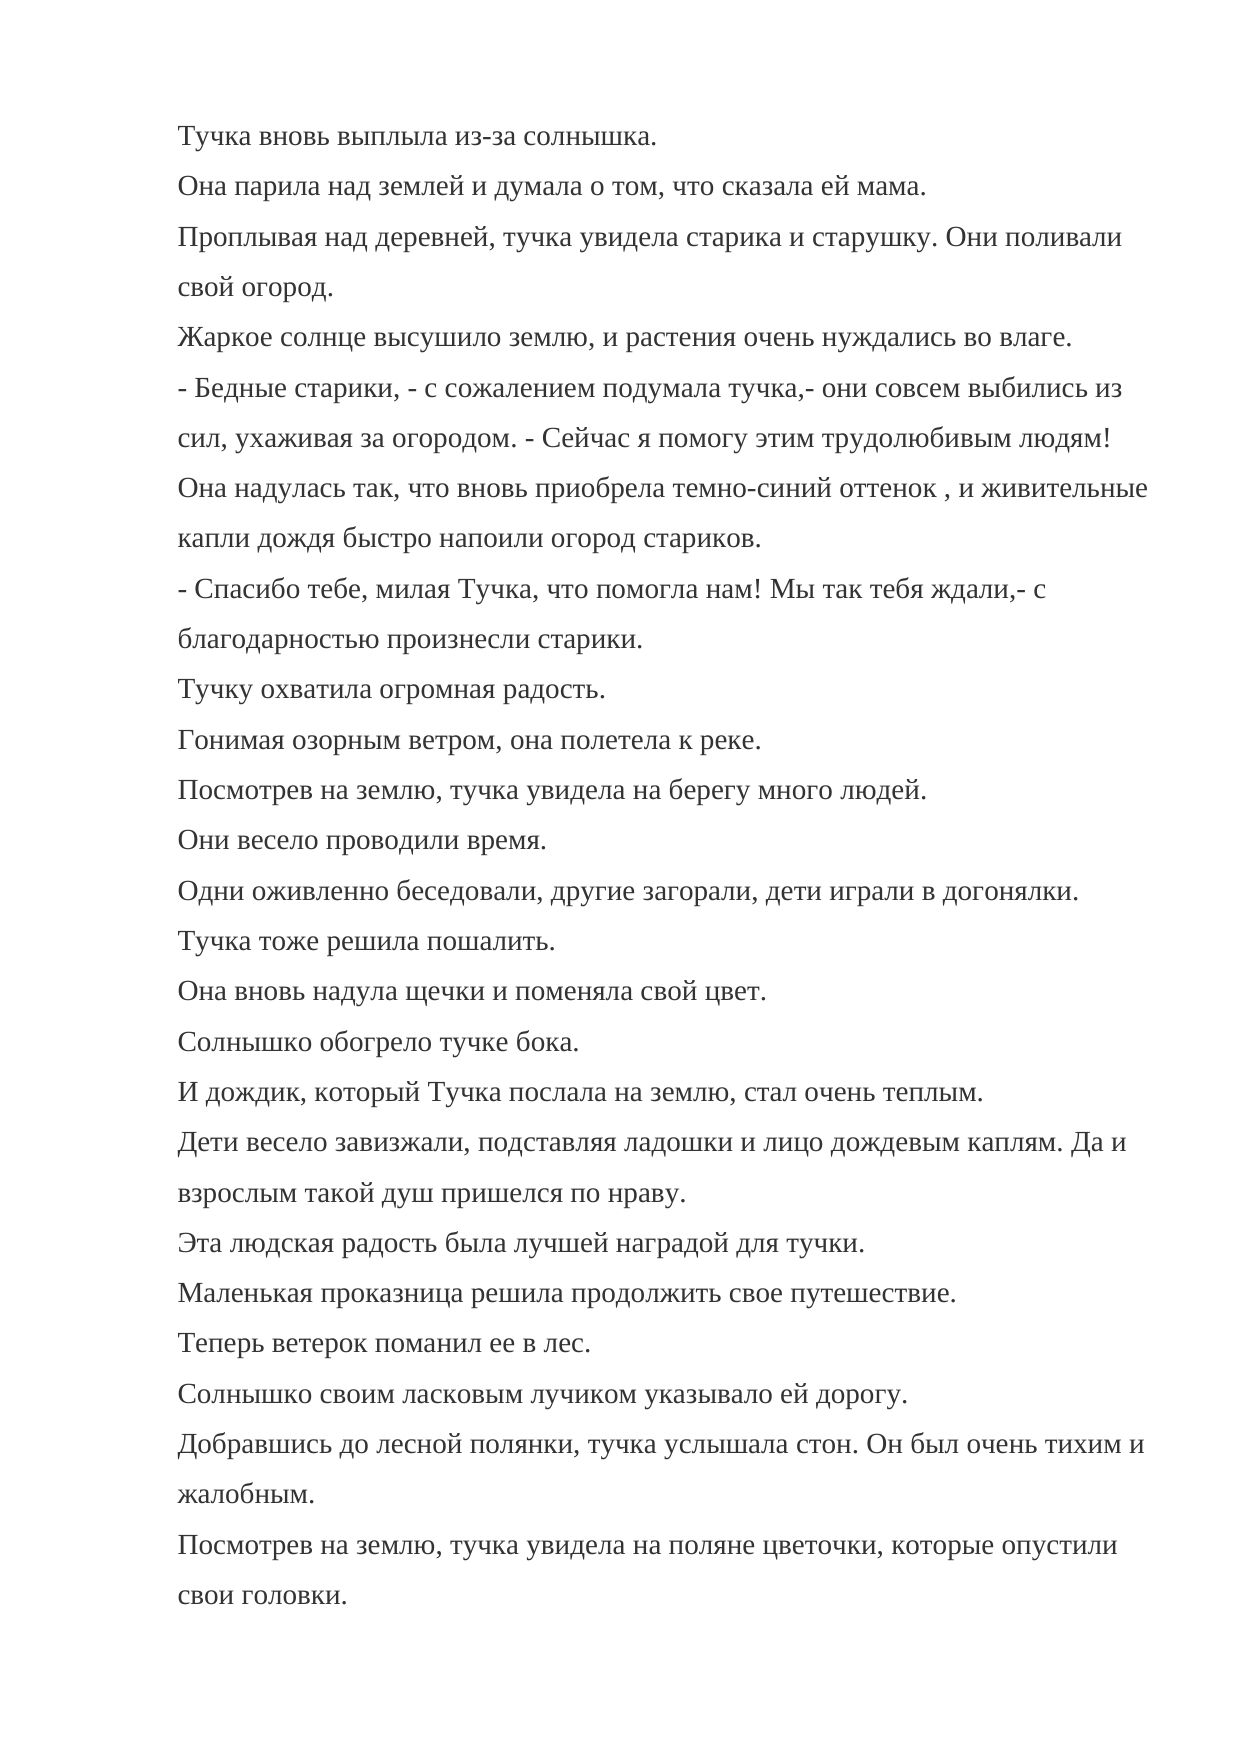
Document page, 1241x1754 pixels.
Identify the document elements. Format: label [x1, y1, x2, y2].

text [177, 118, 1152, 1611]
